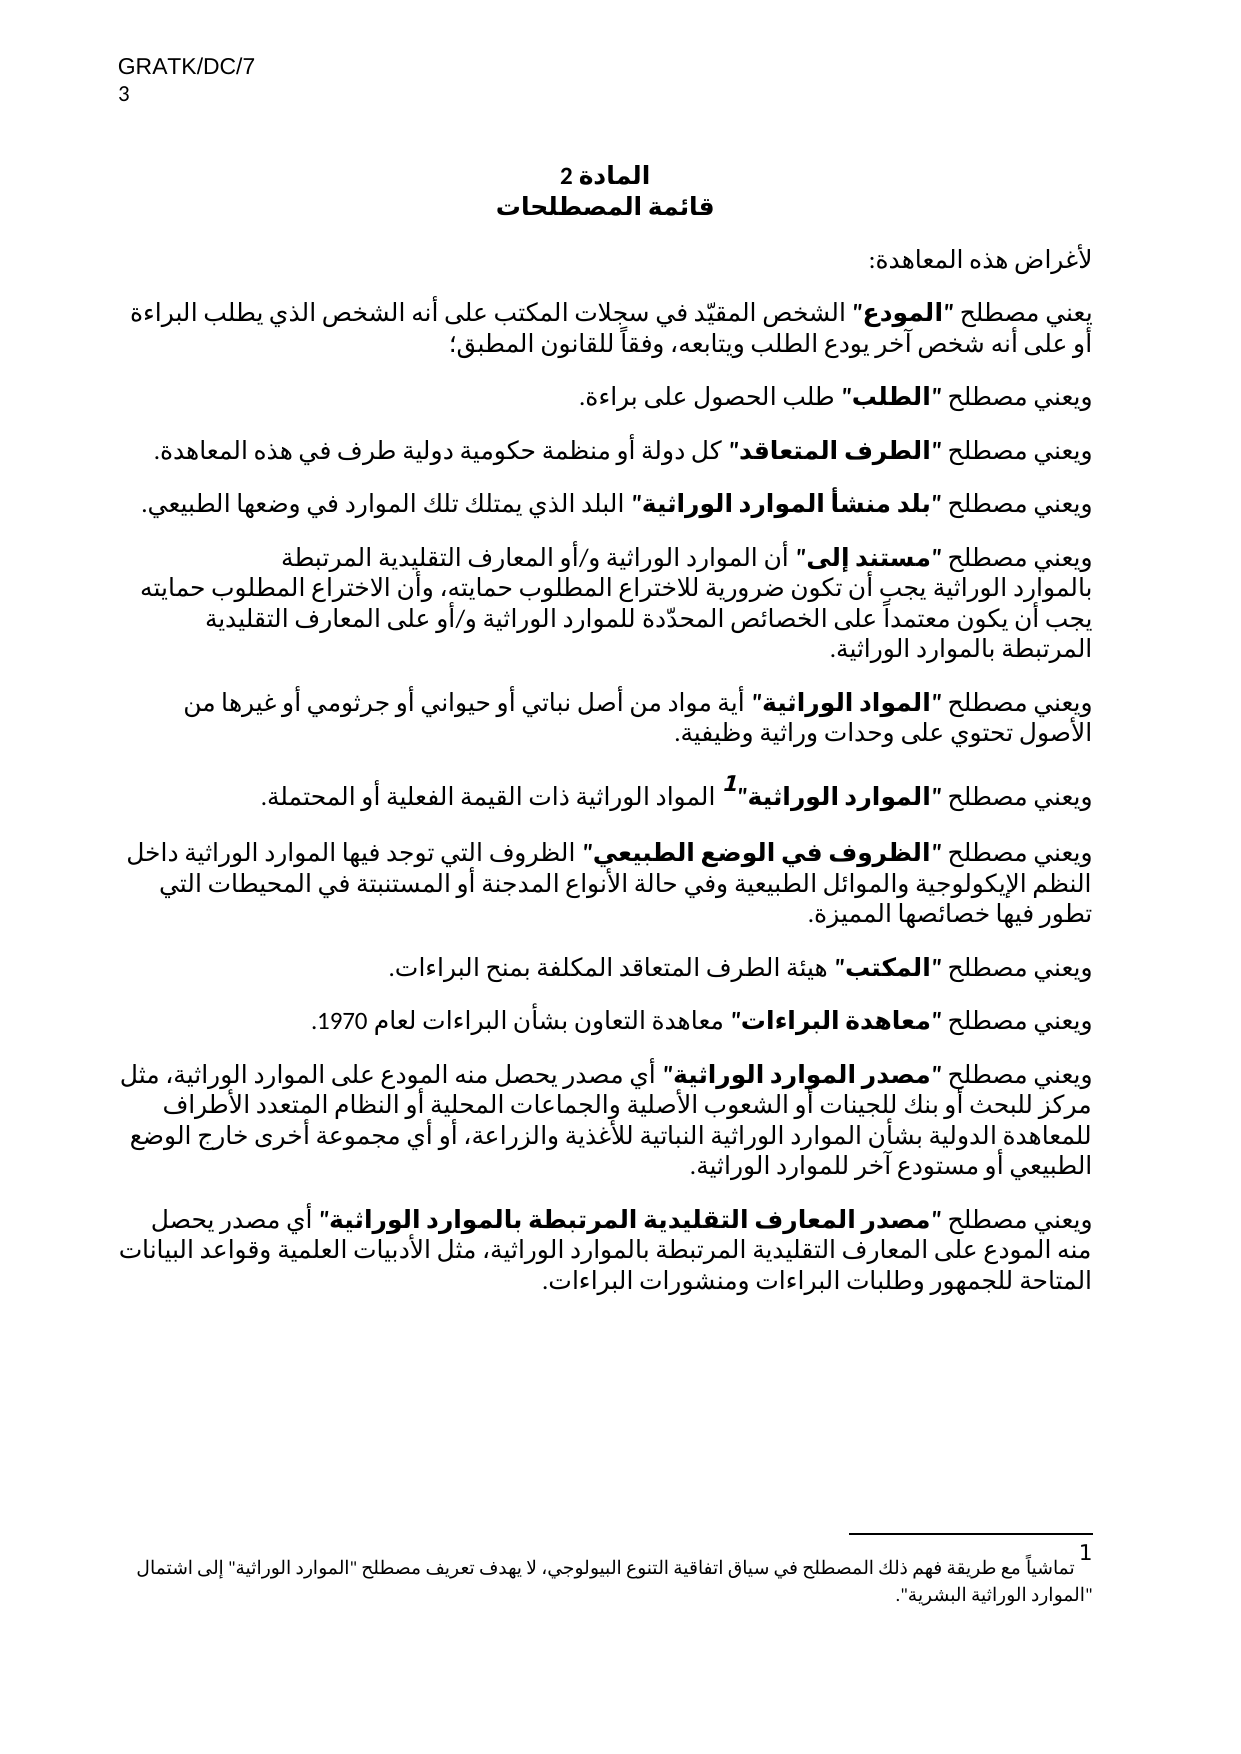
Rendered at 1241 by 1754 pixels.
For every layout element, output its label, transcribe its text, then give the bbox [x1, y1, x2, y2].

text ويعني مصطلح "الموارد الوراثية" المواد الوراثية ذات القيمة الفعلية أو المحتملة. [118, 771, 1092, 814]
text لأغراض هذه المعاهدة: [118, 244, 1092, 275]
text ويعني مصطلح "مستند إلى" أن الموارد الوراثية و/أو المعارف التقليدية المرتبطة بالموارد الوراثية يجب أن تكون ضرورية للاختراع المطلوب حمايته، وأن الاختراع المطلوب حمايته يجب أن يكون معتمداً على الخصائص المحدّدة للموارد الوراثية و/أو على المعارف التقليدية المرتبطة بالموارد الوراثية. [118, 542, 1092, 664]
text ويعني مصطلح "المكتب" هيئة الطرف المتعاقد المكلفة بمنح البراءات. [118, 952, 1092, 982]
text ويعني مصطلح "الطرف المتعاقد" كل دولة أو منظمة حكومية دولية طرف في هذه المعاهدة. [118, 435, 1092, 466]
text المادة 2 [118, 160, 1092, 191]
text قائمة المصطلحات [118, 191, 1092, 221]
text ويعني مصطلح "بلد منشأ الموارد الوراثية" البلد الذي يمتلك تلك الموارد في وضعها الطبيعي. [118, 488, 1092, 519]
text ويعني مصطلح "مصدر المعارف التقليدية المرتبطة بالموارد الوراثية" أي مصدر يحصل منه المودع على المعارف التقليدية المرتبطة بالموارد الوراثية، مثل الأدبيات العلمية وقواعد البيانات المتاحة للجمهور وطلبات البراءات ومنشورات البراءات. [118, 1204, 1092, 1295]
text ويعني مصطلح "معاهدة البراءات" معاهدة التعاون بشأن البراءات لعام 1970. [118, 1005, 1092, 1036]
text ويعني مصطلح "الطلب" طلب الحصول على براءة. [118, 382, 1092, 412]
text ويعني مصطلح "الظروف في الوضع الطبيعي" الظروف التي توجد فيها الموارد الوراثية داخل النظم الإيكولوجية والموائل الطبيعية وفي حالة الأنواع المدجنة أو المستنبتة في المحيطات التي تطور فيها خصائصها المميزة. [118, 837, 1092, 929]
text ويعني مصطلح "المواد الوراثية" أية مواد من أصل نباتي أو حيواني أو جرثومي أو غيرها من الأصول تحتوي على وحدات وراثية وظيفية. [118, 687, 1092, 748]
text ويعني مصطلح "مصدر الموارد الوراثية" أي مصدر يحصل منه المودع على الموارد الوراثية، مثل مركز للبحث أو بنك للجينات أو الشعوب الأصلية والجماعات المحلية أو النظام المتعدد الأطراف للمعاهدة الدولية بشأن الموارد الوراثية النباتية للأغذية والزراعة، أو أي مجموعة أخرى خارج الوضع الطبيعي أو مستودع آخر للموارد الوراثية. [118, 1059, 1092, 1181]
text يعني مصطلح "المودع" الشخص المقيّد في سجلات المكتب على أنه الشخص الذي يطلب البراءة أو على أنه شخص آخر يودع الطلب ويتابعه، وفقاً للقانون المطبق؛ [118, 298, 1092, 359]
